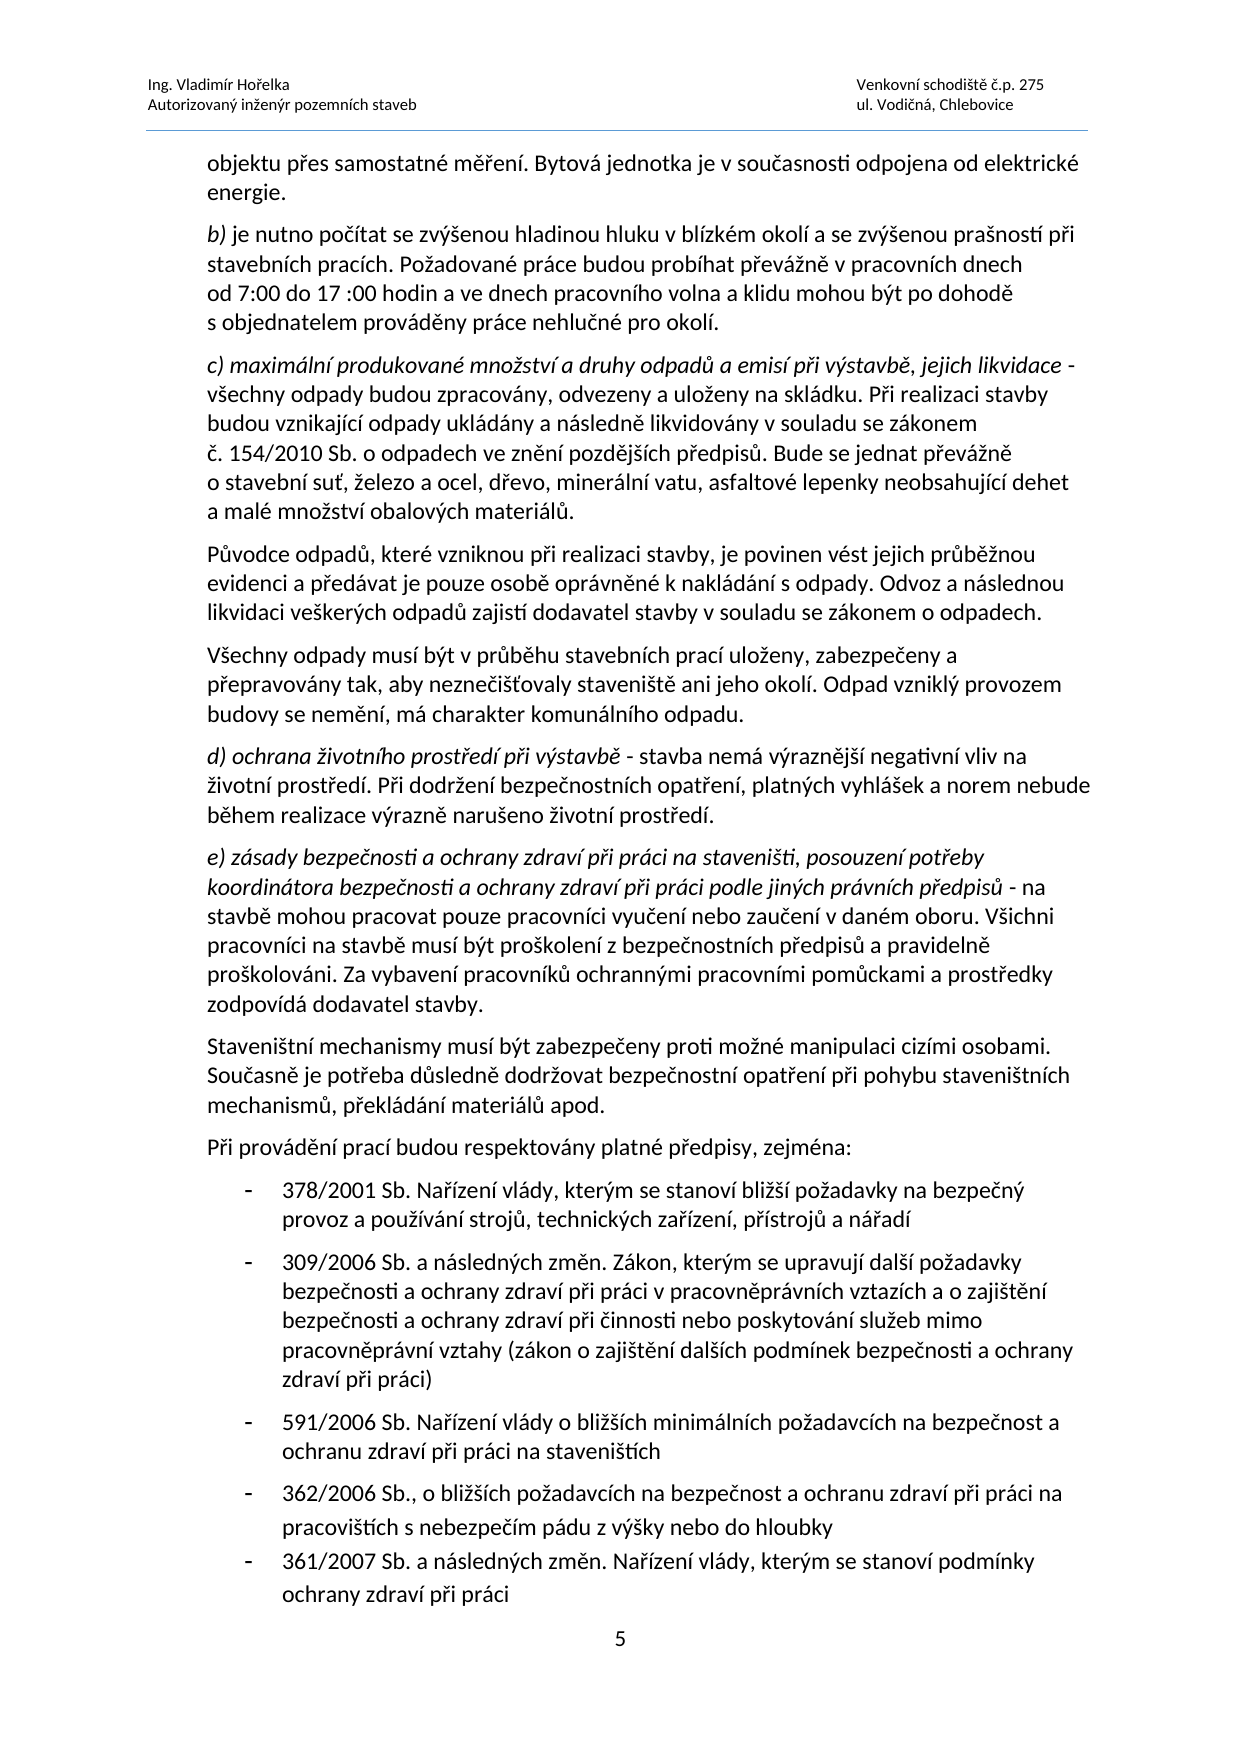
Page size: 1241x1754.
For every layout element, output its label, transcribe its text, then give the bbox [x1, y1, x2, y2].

list 378/2001 Sb. Nařízení vlády, kterým se stanoví bližší požadavky na bezpečný provoz a používání strojů, technických zařízení, přístrojů a nářadí [244, 1175, 1092, 1234]
text c) maximální produkované množství a druhy odpadů a emisí při výstavbě, jejich likvidace - všechny odpady budou zpracovány, odvezeny a uloženy na skládku. Při realizaci stavby budou vznikající odpady ukládány a následně likvidovány v souladu se zákonem č. 154/2010 Sb. o odpadech ve znění pozdějších předpisů. Bude se jednat převážně o stavební suť, železo a ocel, dřevo, minerální vatu, asfaltové lepenky neobsahující dehet a malé množství obalových materiálů. [207, 350, 1092, 526]
text Všechny odpady musí být v průběhu stavebních prací uloženy, zabezpečeny a přepravovány tak, aby neznečišťovaly staveniště ani jeho okolí. Odpad vzniklý provozem budovy se nemění, má charakter komunálního odpadu. [207, 640, 1092, 728]
text Staveništní mechanismy musí být zabezpečeny proti možné manipulaci cizími osobami. Současně je potřeba důsledně dodržovat bezpečnostní opatření při pohybu staveništních mechanismů, překládání materiálů apod. [207, 1031, 1092, 1119]
text Při provádění prací budou respektovány platné předpisy, zejména: [148, 1132, 1092, 1162]
list 309/2006 Sb. a následných změn. Zákon, kterým se upravují další požadavky bezpečnosti a ochrany zdraví při práci v pracovněprávních vztazích a o zajištění bezpečnosti a ochrany zdraví při činnosti nebo poskytování služeb mimo pracovněprávní vztahy (zákon o zajištění dalších podmínek bezpečnosti a ochrany zdraví při práci) [244, 1247, 1092, 1393]
list 591/2006 Sb. Nařízení vlády o bližších minimálních požadavcích na bezpečnost a ochranu zdraví při práci na staveništích [244, 1407, 1092, 1465]
text Původce odpadů, které vzniknou při realizaci stavby, je povinen vést jejich průběžnou evidenci a předávat je pouze osobě oprávněné k nakládání s odpady. Odvoz a následnou likvidaci veškerých odpadů zajistí dodavatel stavby v souladu se zákonem o odpadech. [207, 539, 1092, 627]
text d) ochrana životního prostředí při výstavbě - stavba nemá výraznější negativní vliv na životní prostředí. Při dodržení bezpečnostních opatření, platných vyhlášek a norem nebude během realizace výrazně narušeno životní prostředí. [207, 741, 1092, 829]
text e) zásady bezpečnosti a ochrany zdraví při práci na staveništi, posouzení potřeby koordinátora bezpečnosti a ochrany zdraví při práci podle jiných právních předpisů - na stavbě mohou pracovat pouze pracovníci vyučení nebo zaučení v daném oboru. Všichni pracovníci na stavbě musí být proškolení z bezpečnostních předpisů a pravidelně proškolováni. Za vybavení pracovníků ochrannými pracovními pomůckami a prostředky zodpovídá dodavatel stavby. [207, 842, 1092, 1018]
text b) je nutno počítat se zvýšenou hladinou hluku v blízkém okolí a se zvýšenou prašností při stavebních pracích. Požadované práce budou probíhat převážně v pracovních dnech od 7:00 do 17 :00 hodin a ve dnech pracovního volna a klidu mohou být po dohodě s objednatelem prováděny práce nehlučné pro okolí. [207, 219, 1092, 337]
list 361/2007 Sb. a následných změn. Nařízení vlády, kterým se stanoví podmínky ochrany zdraví při práci [244, 1546, 1092, 1609]
list 362/2006 Sb., o bližších požadavcích na bezpečnost a ochranu zdraví při práci na pracovištích s nebezpečím pádu z výšky nebo do hloubky [244, 1478, 1092, 1541]
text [207, 148, 1092, 206]
